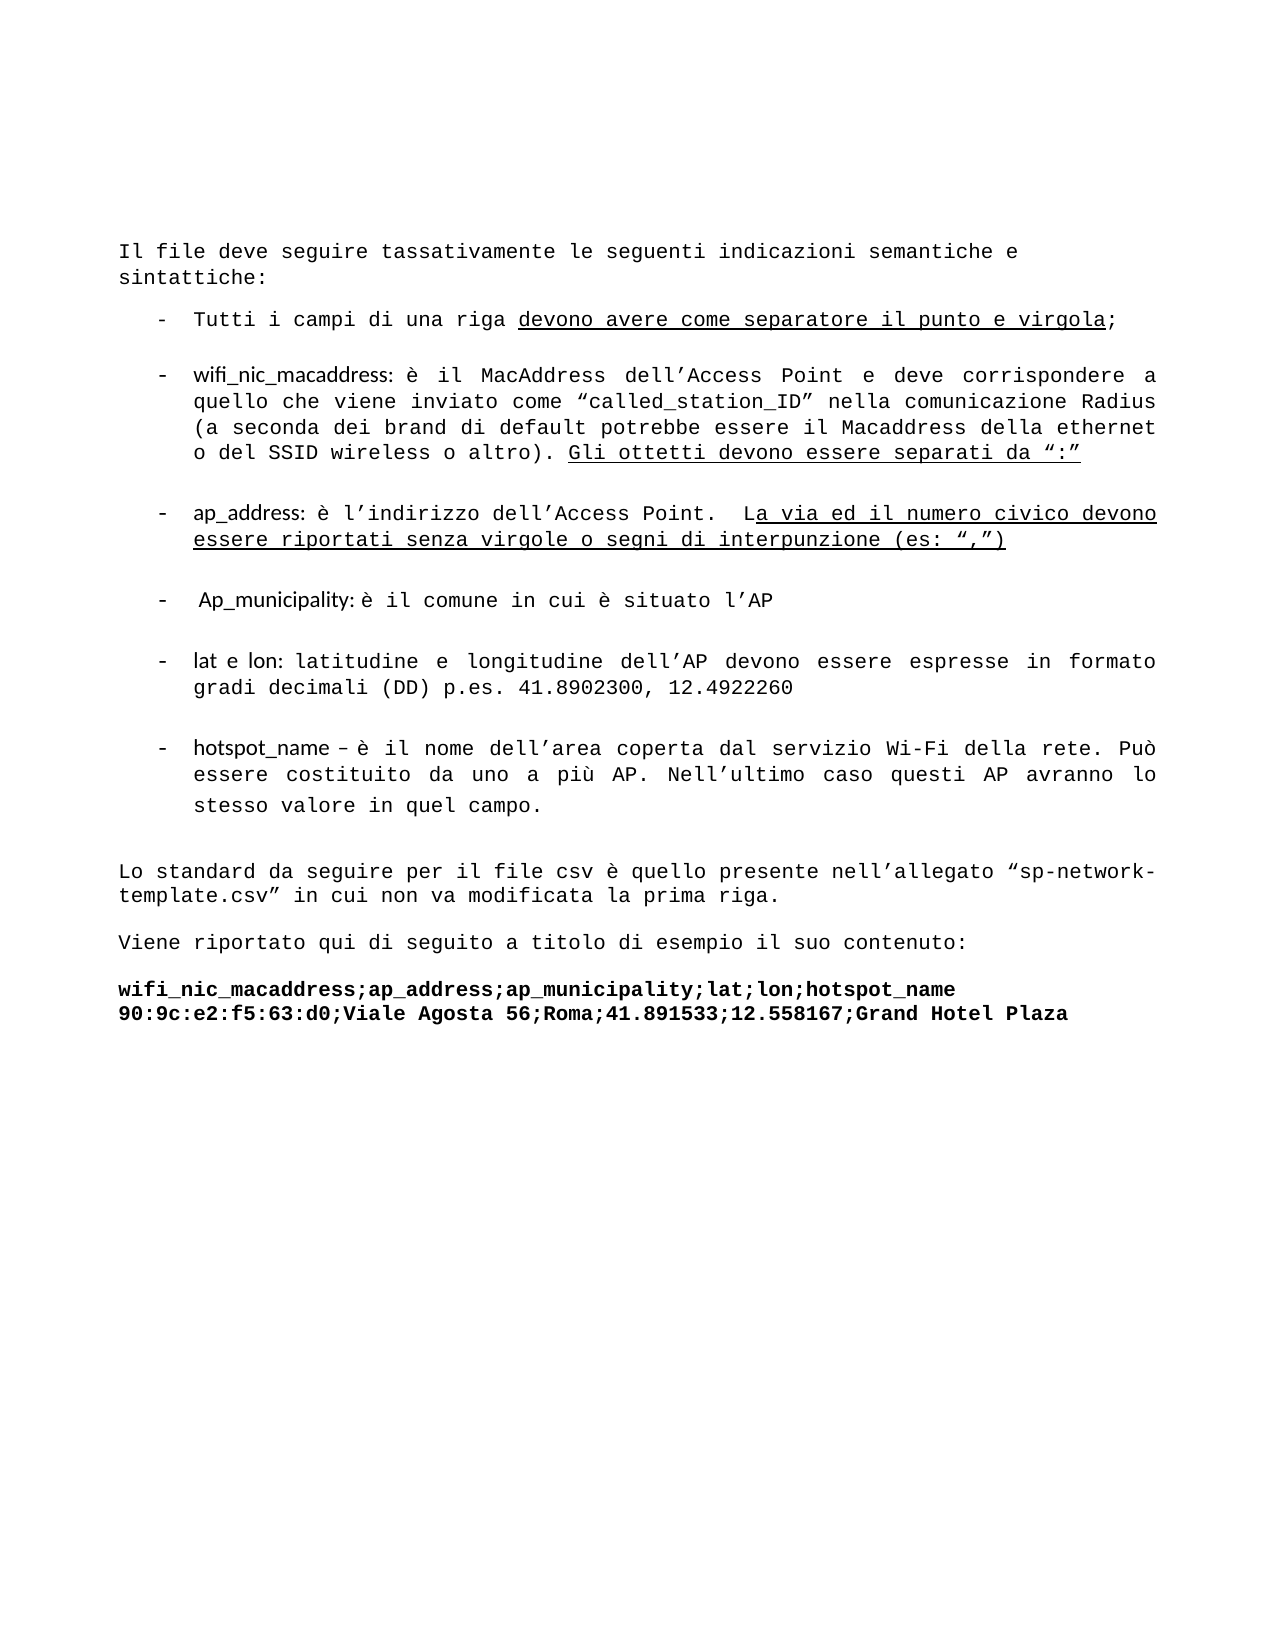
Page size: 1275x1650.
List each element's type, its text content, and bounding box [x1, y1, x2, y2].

text 90:9c:e2:f5:63:d0;Viale Agosta 56;Roma;41.891533;12.558167;Grand Hotel Plaza [118, 1003, 1157, 1027]
list wifi_nic_macaddress: è il MacAddress dell’Access Point e deve corrispondere a quello che viene inviato come “called_station_ID” nella comunicazione Radius (a seconda dei brand di default potrebbe essere il Macaddress della ethernet o del SSID wireless o altro). Gli ottetti devono essere separati da “:” [156, 360, 1157, 466]
text Il file deve seguire tassativamente le seguenti indicazioni semantiche e sintattiche: [118, 241, 1157, 291]
list hotspot_name – è il nome dell’area coperta dal servizio Wi-Fi della rete. Può essere costituito da uno a più AP. Nell’ultimo caso questi AP avranno lo stesso valore in quel campo. [156, 733, 1157, 818]
text Viene riportato qui di seguito a titolo di esempio il suo contenuto: [118, 932, 1157, 956]
list Ap_municipality: è il comune in cui è situato l’AP [156, 585, 1157, 614]
text wifi_nic_macaddress;ap_address;ap_municipality;lat;lon;hotspot_name [118, 979, 1157, 1003]
text Lo standard da seguire per il file csv è quello presente nell’allegato “sp-network-template.csv” in cui non va modificata la prima riga. [118, 861, 1157, 908]
list lat e lon: latitudine e longitudine dell’AP devono essere espresse in formato gradi decimali (DD) p.es. 41.8902300, 12.4922260 [156, 646, 1157, 701]
list ap_address: è l’indirizzo dell’Access Point. La via ed il numero civico devono essere riportati senza virgole o segni di interpunzione (es: “,”) [156, 498, 1157, 553]
list Tutti i campi di una riga devono avere come separatore il punto e virgola; [156, 309, 1157, 333]
